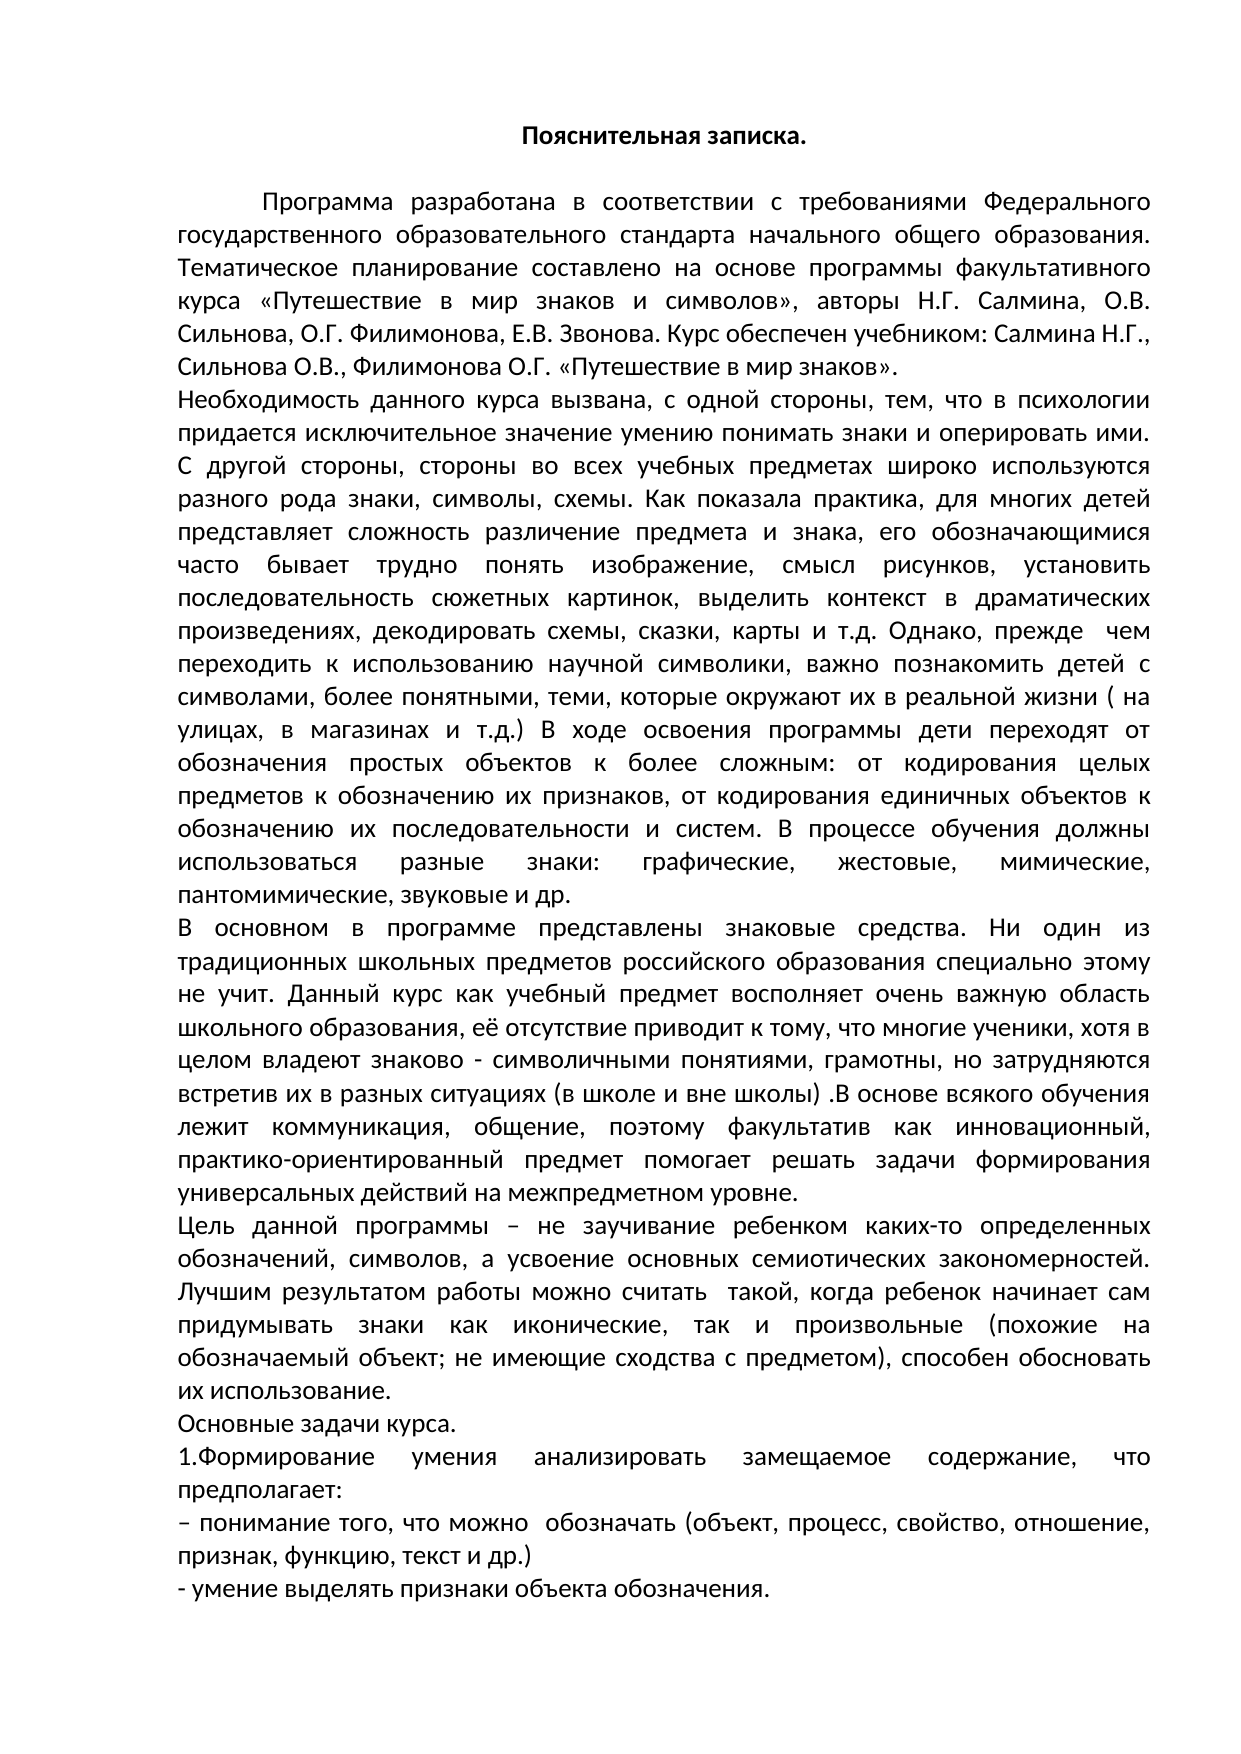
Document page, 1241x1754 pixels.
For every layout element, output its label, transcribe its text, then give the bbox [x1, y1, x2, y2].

text – понимание того, что можно обозначать (объект, процесс, свойство, отношение, признак, функцию, текст и др.) [177, 1505, 1152, 1571]
text Пояснительная записка. [177, 118, 1152, 151]
text Основные задачи курса. [177, 1406, 1152, 1439]
text Необходимость данного курса вызвана, с одной стороны, тем, что в психологии придается исключительное значение умению понимать знаки и оперировать ими. С другой стороны, стороны во всех учебных предметах широко используются разного рода знаки, символы, схемы. Как показала практика, для многих детей представляет сложность различение предмета и знака, его обозначающимися часто бывает трудно понять изображение, смысл рисунков, установить последовательность сюжетных картинок, выделить контекст в драматических произведениях, декодировать схемы, сказки, карты и т.д. Однако, прежде чем переходить к использованию научной символики, важно познакомить детей с символами, более понятными, теми, которые окружают их в реальной жизни ( на улицах, в магазинах и т.д.) В ходе освоения программы дети переходят от обозначения простых объектов к более сложным: от кодирования целых предметов к обозначению их признаков, от кодирования единичных объектов к обозначению их последовательности и систем. В процессе обучения должны использоваться разные знаки: графические, жестовые, мимические, пантомимические, звуковые и др. [177, 382, 1152, 911]
text 1.Формирование умения анализировать замещаемое содержание, что предполагает: [177, 1439, 1152, 1505]
text Цель данной программы – не заучивание ребенком каких-то определенных обозначений, символов, а усвоение основных семиотических закономерностей. Лучшим результатом работы можно считать такой, когда ребенок начинает сам придумывать знаки как иконические, так и произвольные (похожие на обозначаемый объект; не имеющие сходства с предметом), способен обосновать их использование. [177, 1208, 1152, 1406]
text Программа разработана в соответствии с требованиями Федерального государственного образовательного стандарта начального общего образования. Тематическое планирование составлено на основе программы факультативного курса «Путешествие в мир знаков и символов», авторы Н.Г. Салмина, О.В. Сильнова, О.Г. Филимонова, Е.В. Звонова. Курс обеспечен учебником: Салмина Н.Г., Сильнова О.В., Филимонова О.Г. «Путешествие в мир знаков». [177, 184, 1152, 382]
text - умение выделять признаки объекта обозначения. [177, 1571, 1152, 1604]
text В основном в программе представлены знаковые средства. Ни один из традиционных школьных предметов российского образования специально этому не учит. Данный курс как учебный предмет восполняет очень важную область школьного образования, её отсутствие приводит к тому, что многие ученики, хотя в целом владеют знаково - символичными понятиями, грамотны, но затрудняются встретив их в разных ситуациях (в школе и вне школы) .В основе всякого обучения лежит коммуникация, общение, поэтому факультатив как инновационный, практико-ориентированный предмет помогает решать задачи формирования универсальных действий на межпредметном уровне. [177, 911, 1152, 1208]
